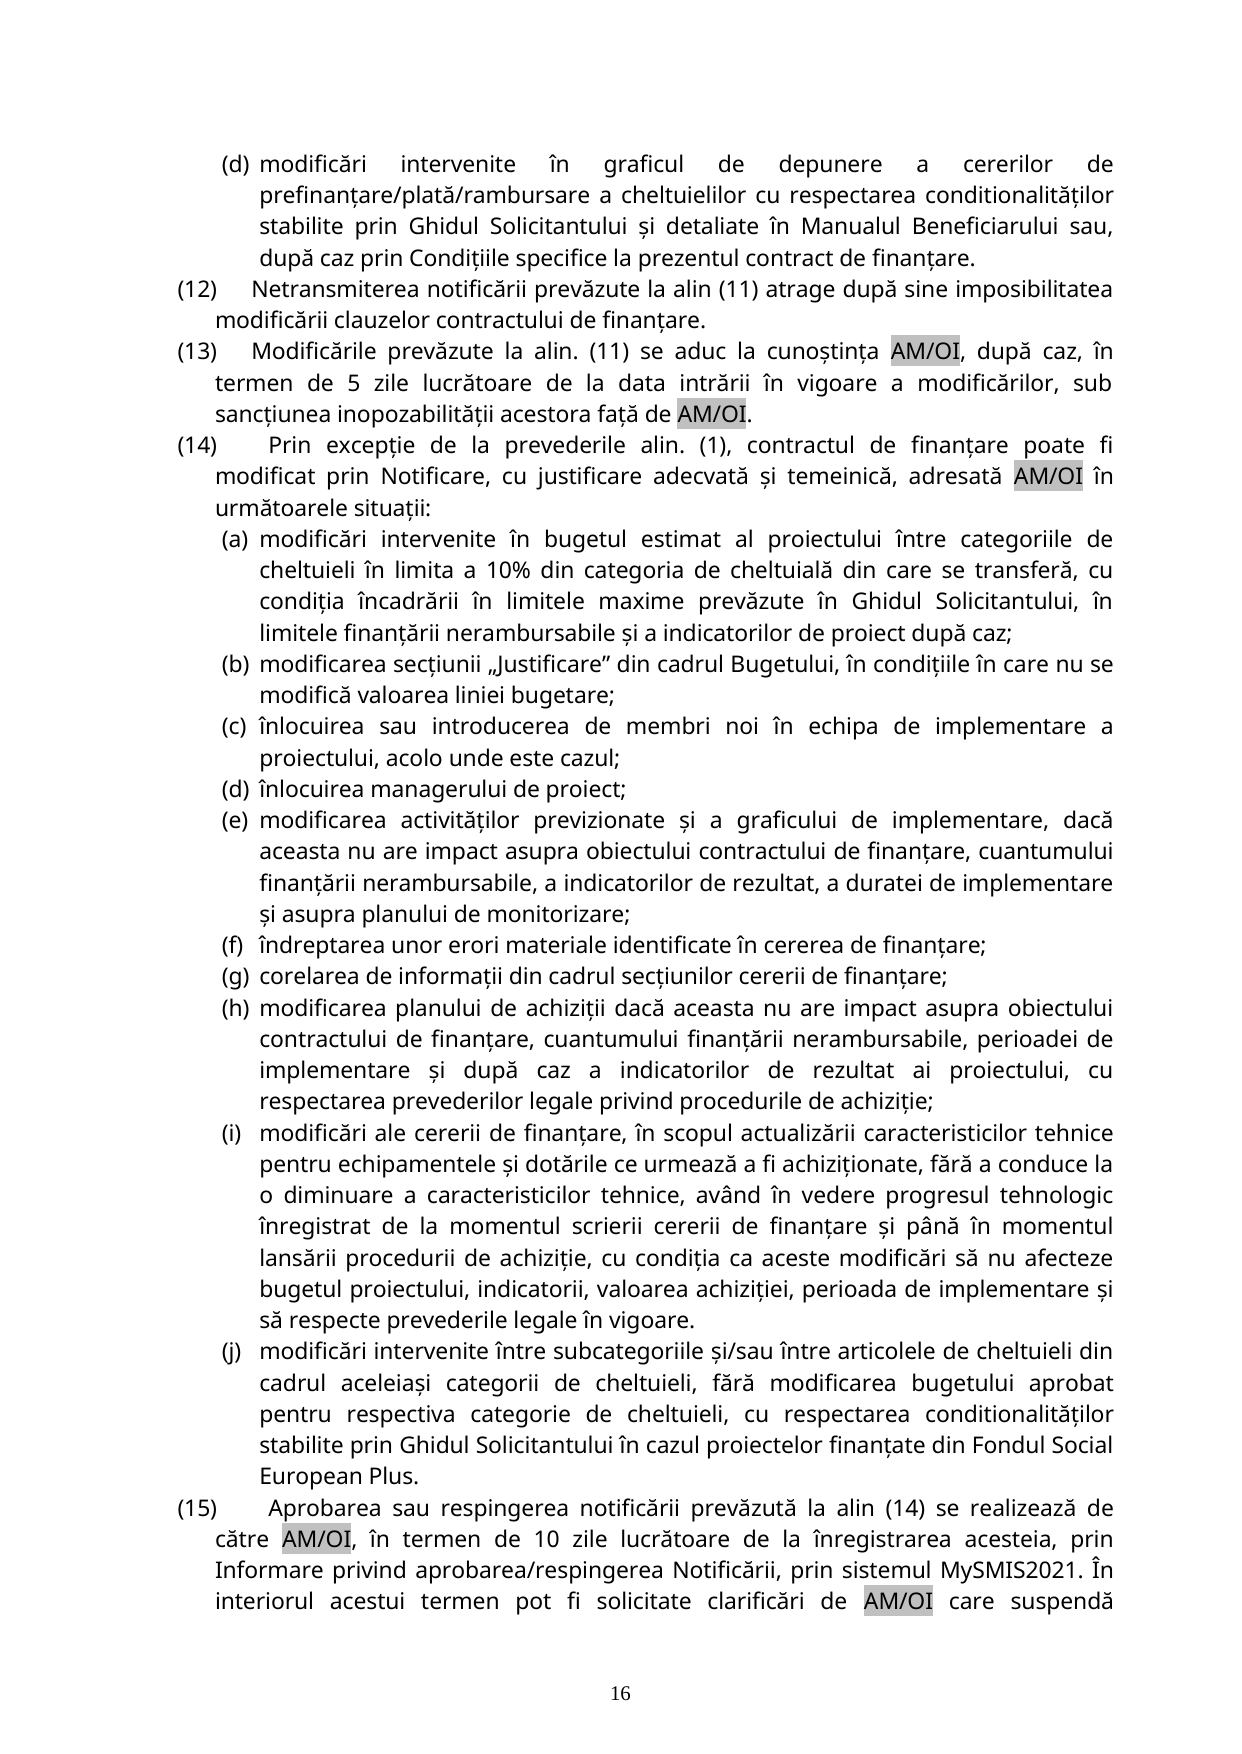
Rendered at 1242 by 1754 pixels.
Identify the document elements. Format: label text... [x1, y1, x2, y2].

list Netransmiterea notificării prevăzute la alin (11) atrage după sine imposibilitatea modificării clauzelor contractului de finanțare. [177, 273, 1114, 335]
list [177, 1491, 1114, 1616]
list modificări ale cererii de finanțare, în scopul actualizării caracteristicilor tehnice pentru echipamentele și dotările ce urmează a fi achiziționate, fără a conduce la o diminuare a caracteristicilor tehnice, având în vedere progresul tehnologic înregistrat de la momentul scrierii cererii de finanțare și până în momentul lansării procedurii de achiziție, cu condiția ca aceste modificări să nu afecteze bugetul proiectului, indicatorii, valoarea achiziției, perioada de implementare și să respecte prevederile legale în vigoare. [222, 1116, 1114, 1335]
list corelarea de informații din cadrul secțiunilor cererii de finanțare; [222, 960, 1114, 991]
list Modificările prevăzute la alin. (11) se aduc la cunoștința AM/OI, după caz, în termen de 5 zile lucrătoare de la data intrării în vigoare a modificărilor, sub sancțiunea inopozabilității acestora față de AM/OI. [177, 335, 1114, 429]
list modificarea activităților previzionate și a graficului de implementare, dacă aceasta nu are impact asupra obiectului contractului de finanțare, cuantumului finanțării nerambursabile, a indicatorilor de rezultat, a duratei de implementare și asupra planului de monitorizare; [222, 804, 1114, 929]
list modificarea planului de achiziții dacă aceasta nu are impact asupra obiectului contractului de finanțare, cuantumului finanțării nerambursabile, perioadei de implementare și după caz a indicatorilor de rezultat ai proiectului, cu respectarea prevederilor legale privind procedurile de achiziție; [222, 991, 1114, 1116]
list înlocuirea sau introducerea de membri noi în echipa de implementare a proiectului, acolo unde este cazul; [222, 710, 1114, 773]
list modificări intervenite între subcategoriile și/sau între articolele de cheltuieli din cadrul aceleiași categorii de cheltuieli, fără modificarea bugetului aprobat pentru respectiva categorie de cheltuieli, cu respectarea conditionalităților stabilite prin Ghidul Solicitantului în cazul proiectelor finanțate din Fondul Social European Plus. [222, 1335, 1114, 1491]
list Prin excepție de la prevederile alin. (1), contractul de finanțare poate fi modificat prin Notificare, cu justificare adecvată și temeinică, adresată AM/OI în următoarele situații: [177, 429, 1114, 523]
list îndreptarea unor erori materiale identificate în cererea de finanțare; [222, 929, 1114, 960]
list înlocuirea managerului de proiect; [222, 773, 1114, 804]
list modificări intervenite în bugetul estimat al proiectului între categoriile de cheltuieli în limita a 10% din categoria de cheltuială din care se transferă, cu condiția încadrării în limitele maxime prevăzute în Ghidul Solicitantului, în limitele finanțării nerambursabile și a indicatorilor de proiect după caz; [222, 523, 1114, 648]
list modificări intervenite în graficul de depunere a cererilor de prefinanțare/plată/rambursare a cheltuielilor cu respectarea conditionalităților stabilite prin Ghidul Solicitantului și detaliate în Manualul Beneficiarului sau, după caz prin Condițiile specifice la prezentul contract de finanțare. [222, 148, 1114, 273]
list modificarea secțiunii „Justificare” din cadrul Bugetului, în condițiile în care nu se modifică valoarea liniei bugetare; [222, 648, 1114, 710]
